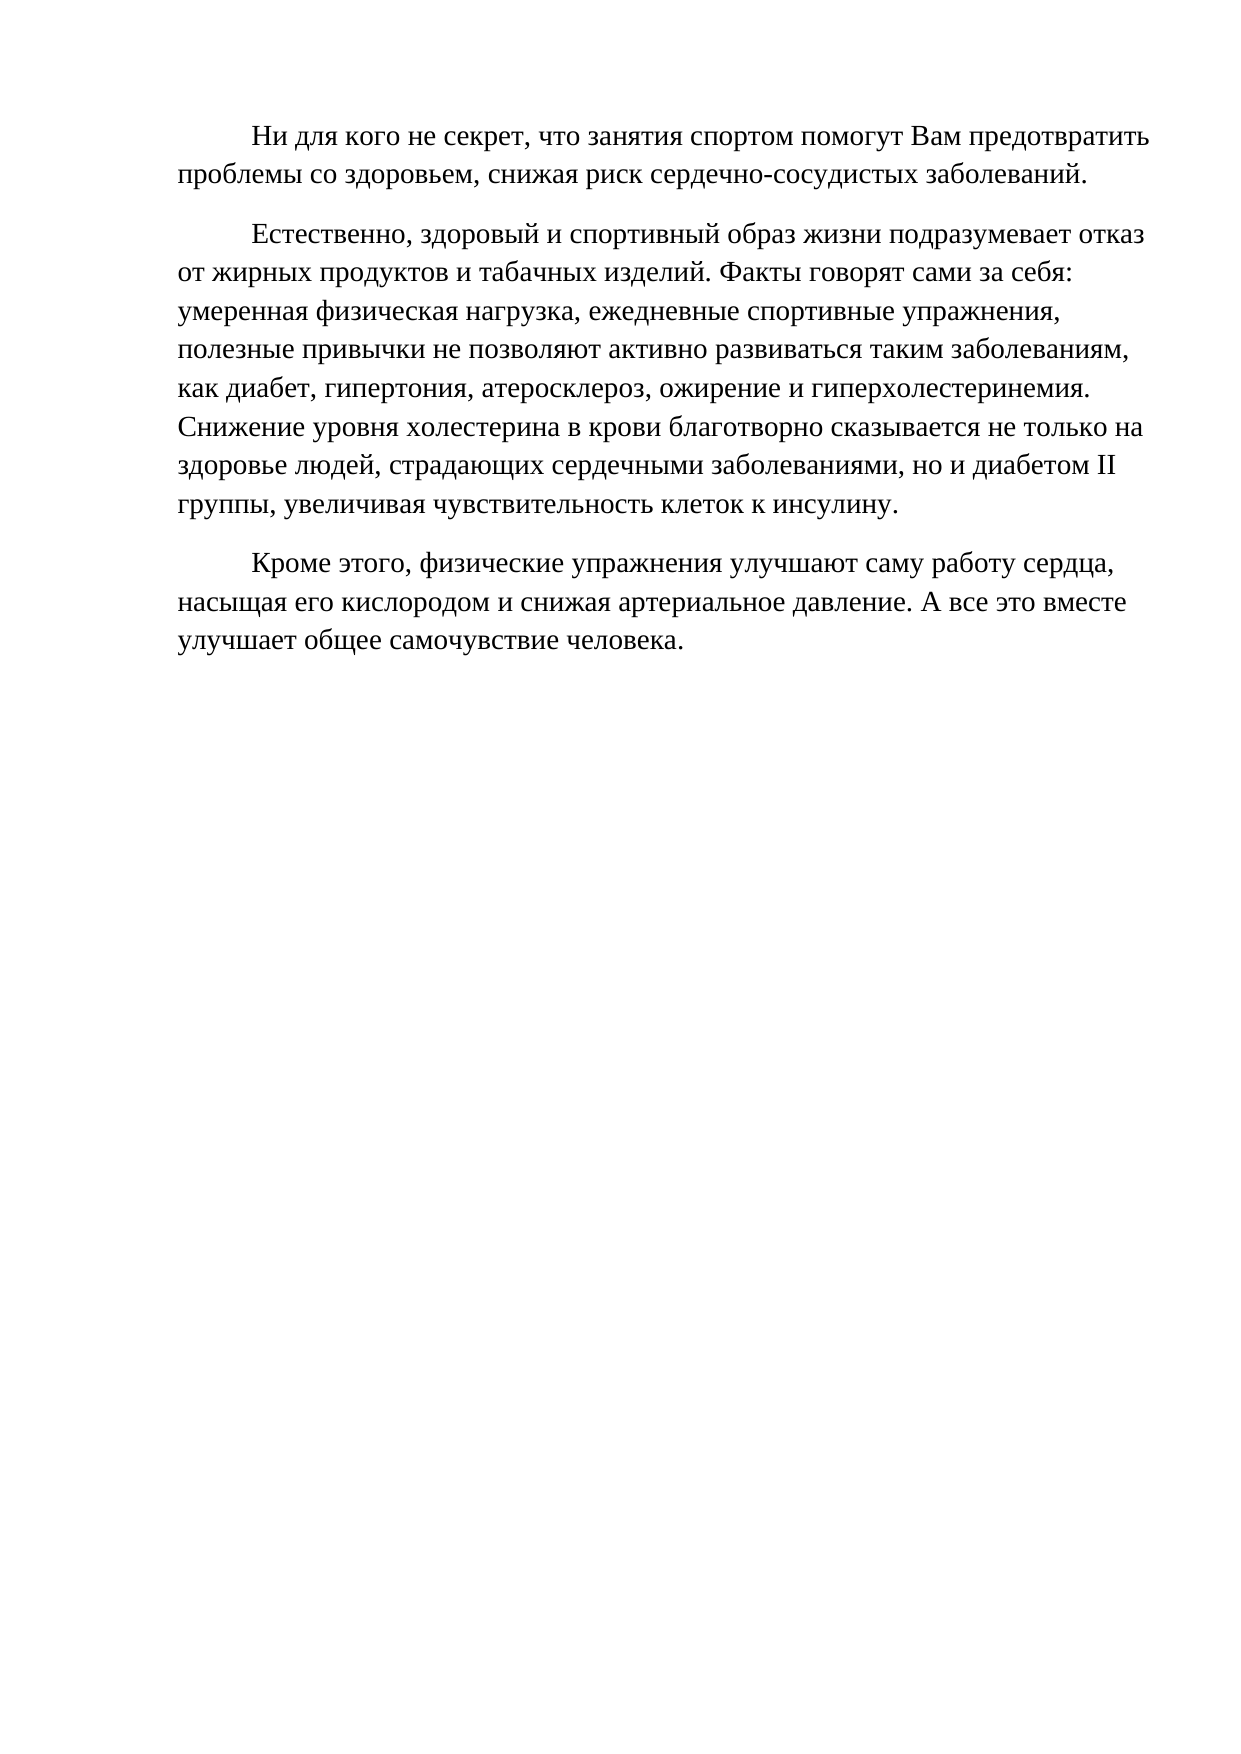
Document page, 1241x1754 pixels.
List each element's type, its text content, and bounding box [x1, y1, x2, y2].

text Естественно, здоровый и спортивный образ жизни подразумевает отказ от жирных продуктов и табачных изделий. Факты говорят сами за себя: умеренная физическая нагрузка, ежедневные спортивные упражнения, полезные привычки не позволяют активно развиваться таким заболеваниям, как диабет, гипертония, атеросклероз, ожирение и гиперхолестеринемия. Снижение уровня холестерина в крови благотворно сказывается не только на здоровье людей, страдающих сердечными заболеваниями, но и диабетом II группы, увеличивая чувствительность клеток к инсулину. [177, 216, 1152, 519]
text Ни для кого не секрет, что занятия спортом помогут Вам предотвратить проблемы со здоровьем, снижая риск сердечно-сосудистых заболеваний. [177, 118, 1152, 190]
text Кроме этого, физические упражнения улучшают саму работу сердца, насыщая его кислородом и снижая артериальное давление. А все это вместе улучшает общее самочувствие человека. [177, 545, 1152, 656]
